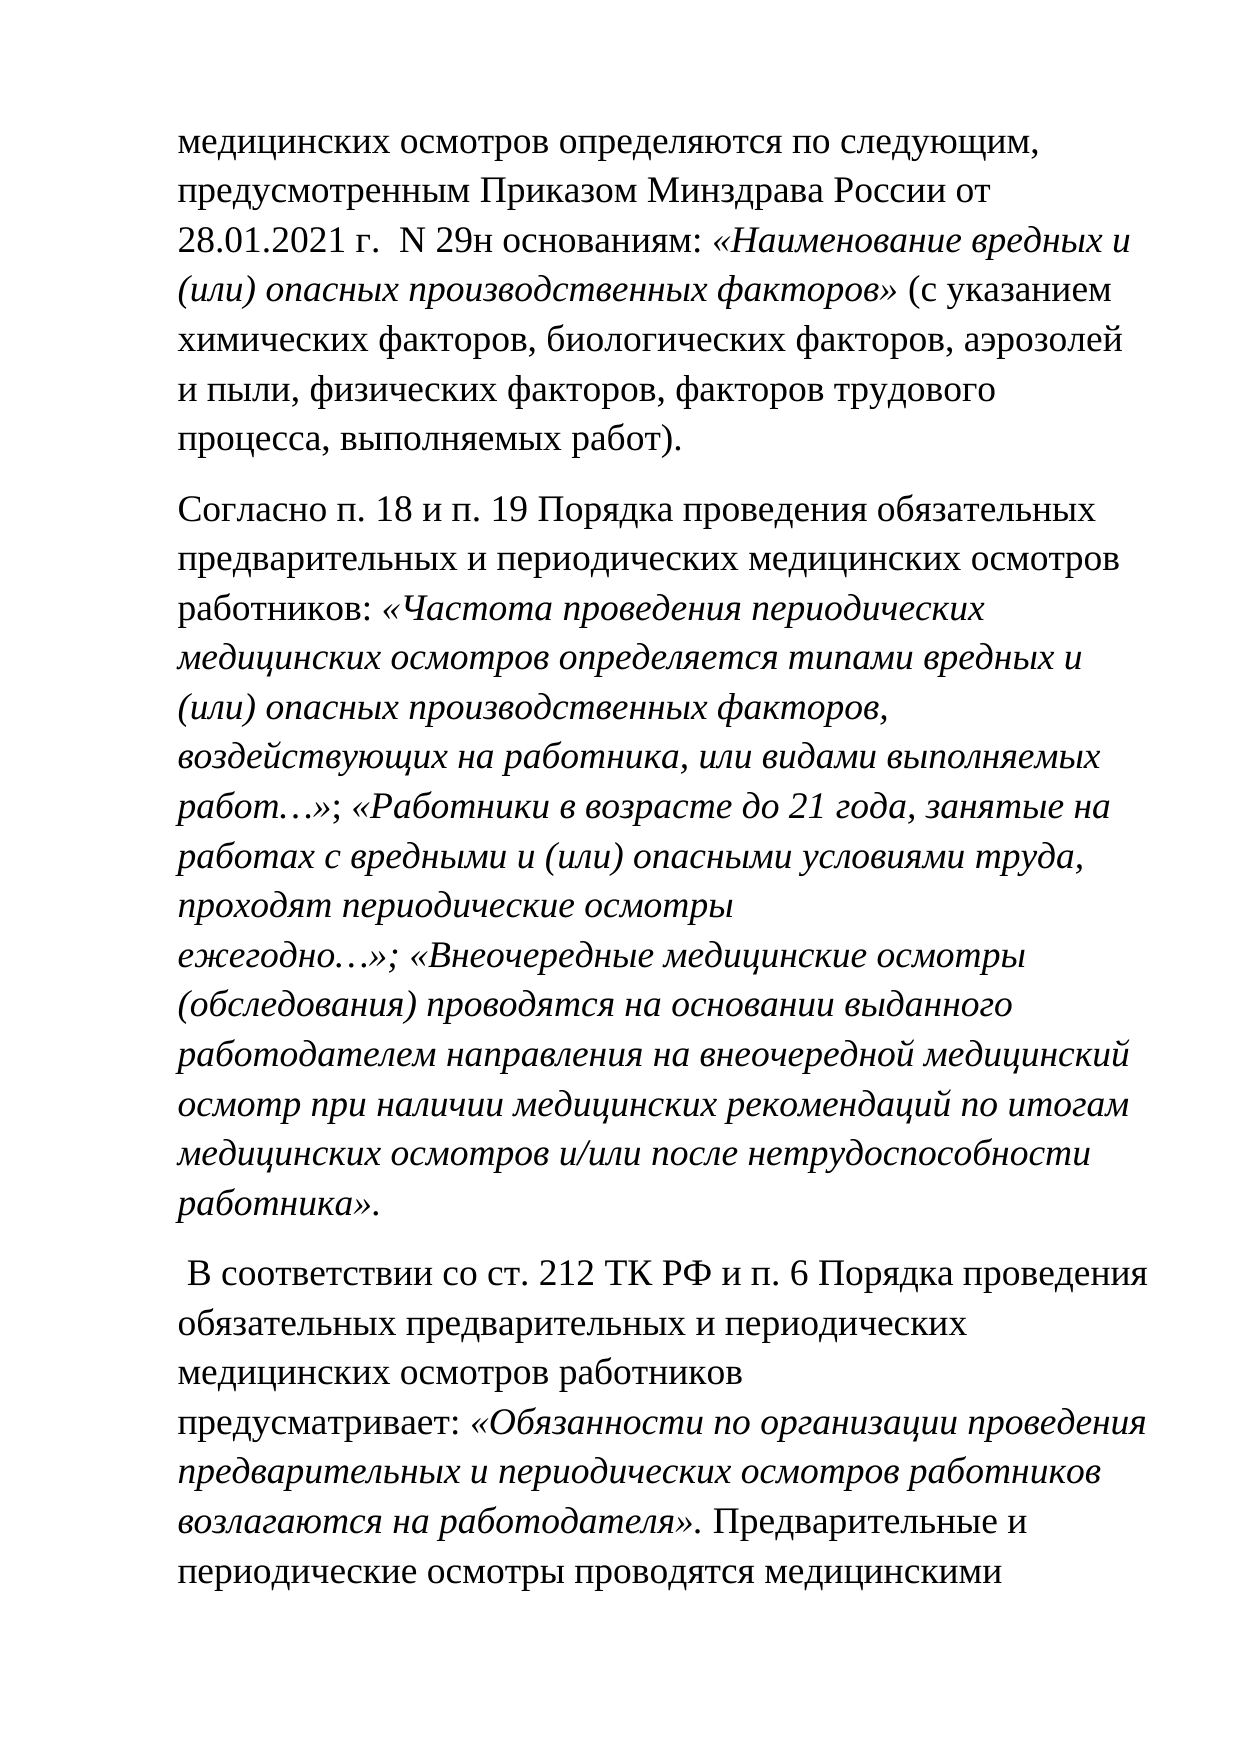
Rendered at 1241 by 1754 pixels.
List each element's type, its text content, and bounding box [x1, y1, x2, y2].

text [177, 118, 1152, 459]
text Согласно п. 18 и п. 19 Порядка проведения обязательных предварительных и периодических медицинских осмотров работников: «Частота проведения периодических медицинских осмотров определяется типами вредных и (или) опасных производственных факторов, воздействующих на работника, или видами выполняемых работ…»; «Работники в возрасте до 21 года, занятые на работах с вредными и (или) опасными условиями труда, проходят периодические осмотры ежегодно…»; «Внеочередные медицинские осмотры (обследования) проводятся на основании выданного работодателем направления на внеочередной медицинский осмотр при наличии медицинских рекомендаций по итогам медицинских осмотров и/или после нетрудоспособности работника». [177, 486, 1152, 1223]
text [177, 1251, 1152, 1591]
